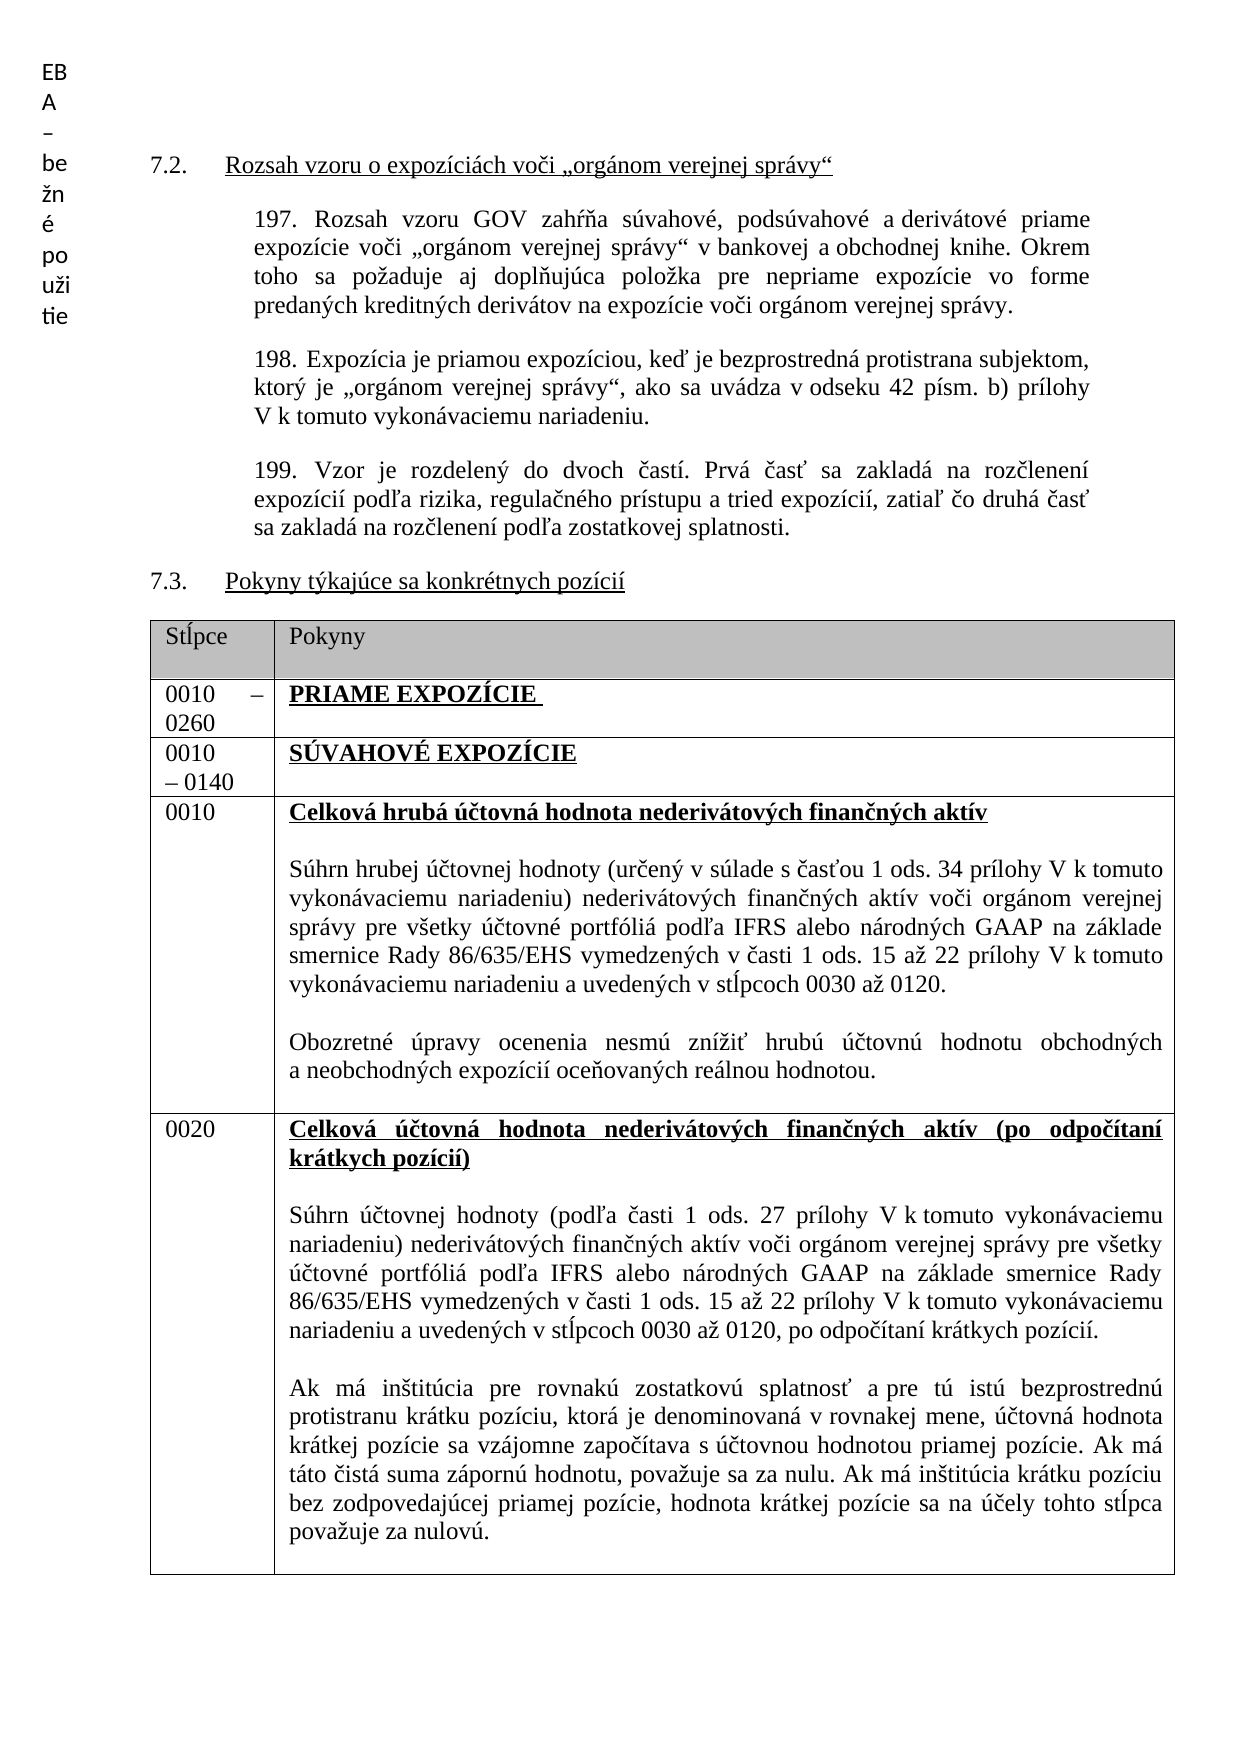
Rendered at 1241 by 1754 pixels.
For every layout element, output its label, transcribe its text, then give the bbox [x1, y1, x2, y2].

table_cell 0010 –⁠ 0140 [151, 738, 274, 796]
list 7.3. Pokyny týkajúce sa konkrétnych pozícií [150, 566, 1090, 595]
table_header Stĺpce [151, 621, 274, 678]
table_cell PRIAME EXPOZÍCIE [275, 680, 1174, 737]
table_cell Celková účtovná hodnota nederivátových finančných aktív (po odpočítaní krátkych pozícií) Súhrn účtovnej hodnoty (podľa časti 1 ods. 27 prílohy V k tomuto vykonávaciemu nariadeniu) nederivátových finančných aktív voči orgánom verejnej správy pre všetky účtovné portfóliá podľa IFRS alebo národných GAAP na základe smernice Rady 86/635/EHS vymedzených v časti 1 ods. 15 až 22 prílohy V k tomuto vykonávaciemu nariadeniu a uvedených v stĺpcoch 0030 až 0120, po odpočítaní krátkych pozícií. Ak má inštitúcia pre rovnakú zostatkovú splatnosť a pre tú istú bezprostrednú protistranu krátku pozíciu, ktorá je denominovaná v rovnakej mene, účtovná hodnota krátkej pozície sa vzájomne započítava s účtovnou hodnotou priamej pozície. Ak má táto čistá suma zápornú hodnotu, považuje sa za nulu. Ak má inštitúcia krátku pozíciu bez zodpovedajúcej priamej pozície, hodnota krátkej pozície sa na účely tohto stĺpca považuje za nulovú. [275, 1114, 1174, 1574]
table_header Pokyny [275, 621, 1174, 678]
table_cell 0010 [151, 797, 274, 1113]
table_cell 0020 [151, 1114, 274, 1574]
list 7.2. Rozsah vzoru o expozíciách voči „orgánom verejnej správy“ [150, 150, 1090, 179]
table_cell 0010 – 0260 [151, 680, 274, 737]
table_cell SÚVAHOVÉ EXPOZÍCIE [275, 738, 1174, 796]
table_cell Celková hrubá účtovná hodnota nederivátových finančných aktív Súhrn hrubej účtovnej hodnoty (určený v súlade s časťou 1 ods. 34 prílohy V k tomuto vykonávaciemu nariadeniu) nederivátových finančných aktív voči orgánom verejnej správy pre všetky účtovné portfóliá podľa IFRS alebo národných GAAP na základe smernice Rady 86/635/EHS vymedzených v časti 1 ods. 15 až 22 prílohy V k tomuto vykonávaciemu nariadeniu a uvedených v stĺpcoch 0030 až 0120. Obozretné úpravy ocenenia nesmú znížiť hrubú účtovnú hodnotu obchodných a neobchodných expozícií oceňovaných reálnou hodnotou. [275, 797, 1174, 1113]
